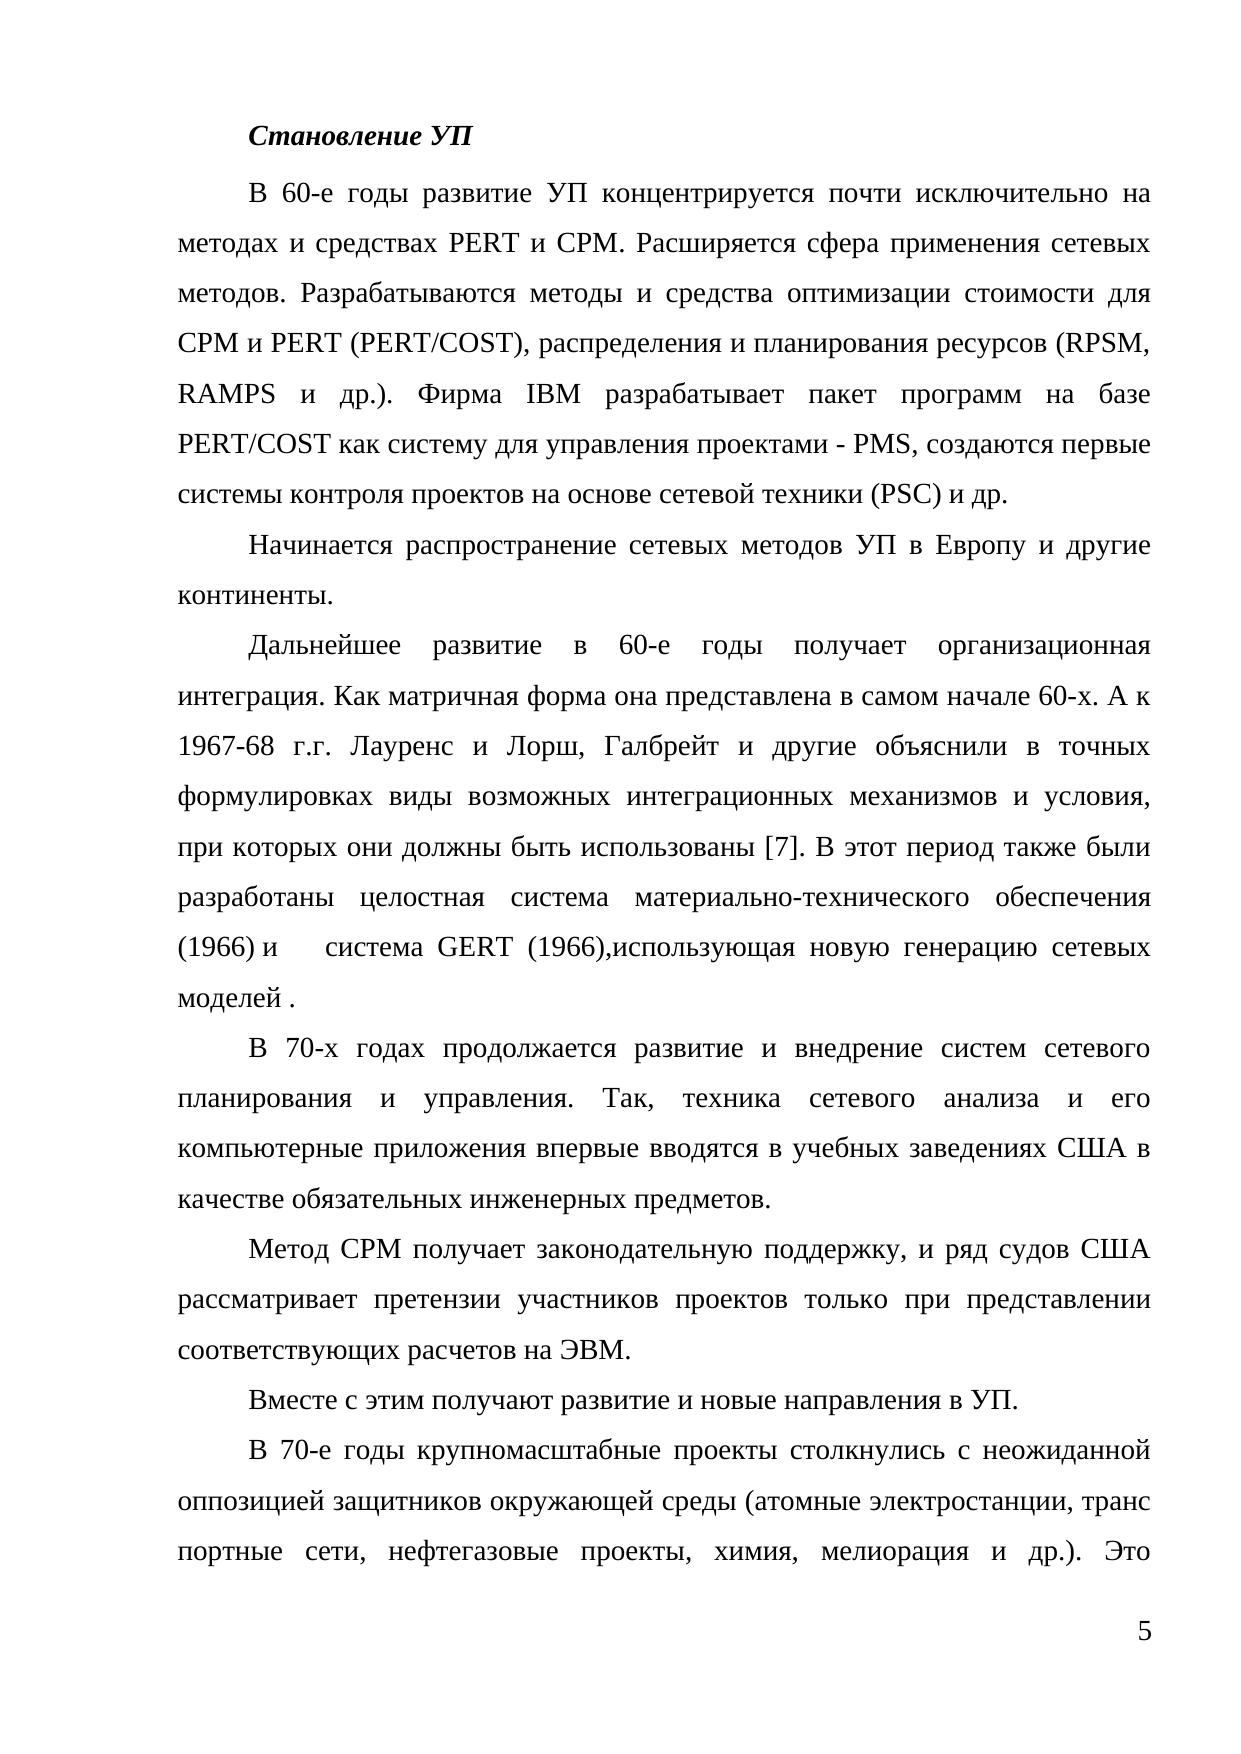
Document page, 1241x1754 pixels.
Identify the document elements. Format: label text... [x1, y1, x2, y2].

subtitle Становление УП [177, 118, 1152, 152]
text В 70-х годах продолжается развитие и внедрение систем сетевого планирования и управления. Так, техника сетевого анализа и его компьютерные приложения впервые вводятся в учебных заведениях США в качестве обязательных инженерных предметов. [177, 1030, 1152, 1214]
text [177, 1432, 1152, 1567]
text Дальнейшее развитие в 60-е годы получает организационная интеграция. Как матричная форма она представлена в самом начале 60-х. А к 1967-68 г.г. Лауренс и Лорш, Галбрейт и другие объяснили в точных формулировках виды возможных интеграционных механизмов и условия, при которых они должны быть использованы [7]. В этот период также были разработаны целостная система материально-технического обеспечения (1966) и система GERT (1966),использующая новую генерацию сетевых моделей . [177, 627, 1152, 1013]
text В 60-е годы развитие УП концентрируется почти исключительно на методах и средствах PERT и СРМ. Расширяется сфера применения сетевых методов. Разрабатываются методы и средства оптимизации стоимости для СРМ и PERT (PERT/COST), распределения и планирования ресурсов (RPSM, RAMPS и др.). Фирма IBM разрабатывает пакет программ на базе PERT/COST как систему для управления проектами - PMS, создаются первые системы контроля проектов на основе сетевой техники (PSC) и др. [177, 175, 1152, 510]
text Начинается распространение сетевых методов УП в Европу и другие континенты. [177, 527, 1152, 611]
text Метод СРМ получает законодательную поддержку, и ряд судов США рассматривает претензии участников проектов только при представлении соответствующих расчетов на ЭВМ. [177, 1231, 1152, 1365]
text Вместе с этим получают развитие и новые направления в УП. [177, 1382, 1152, 1416]
